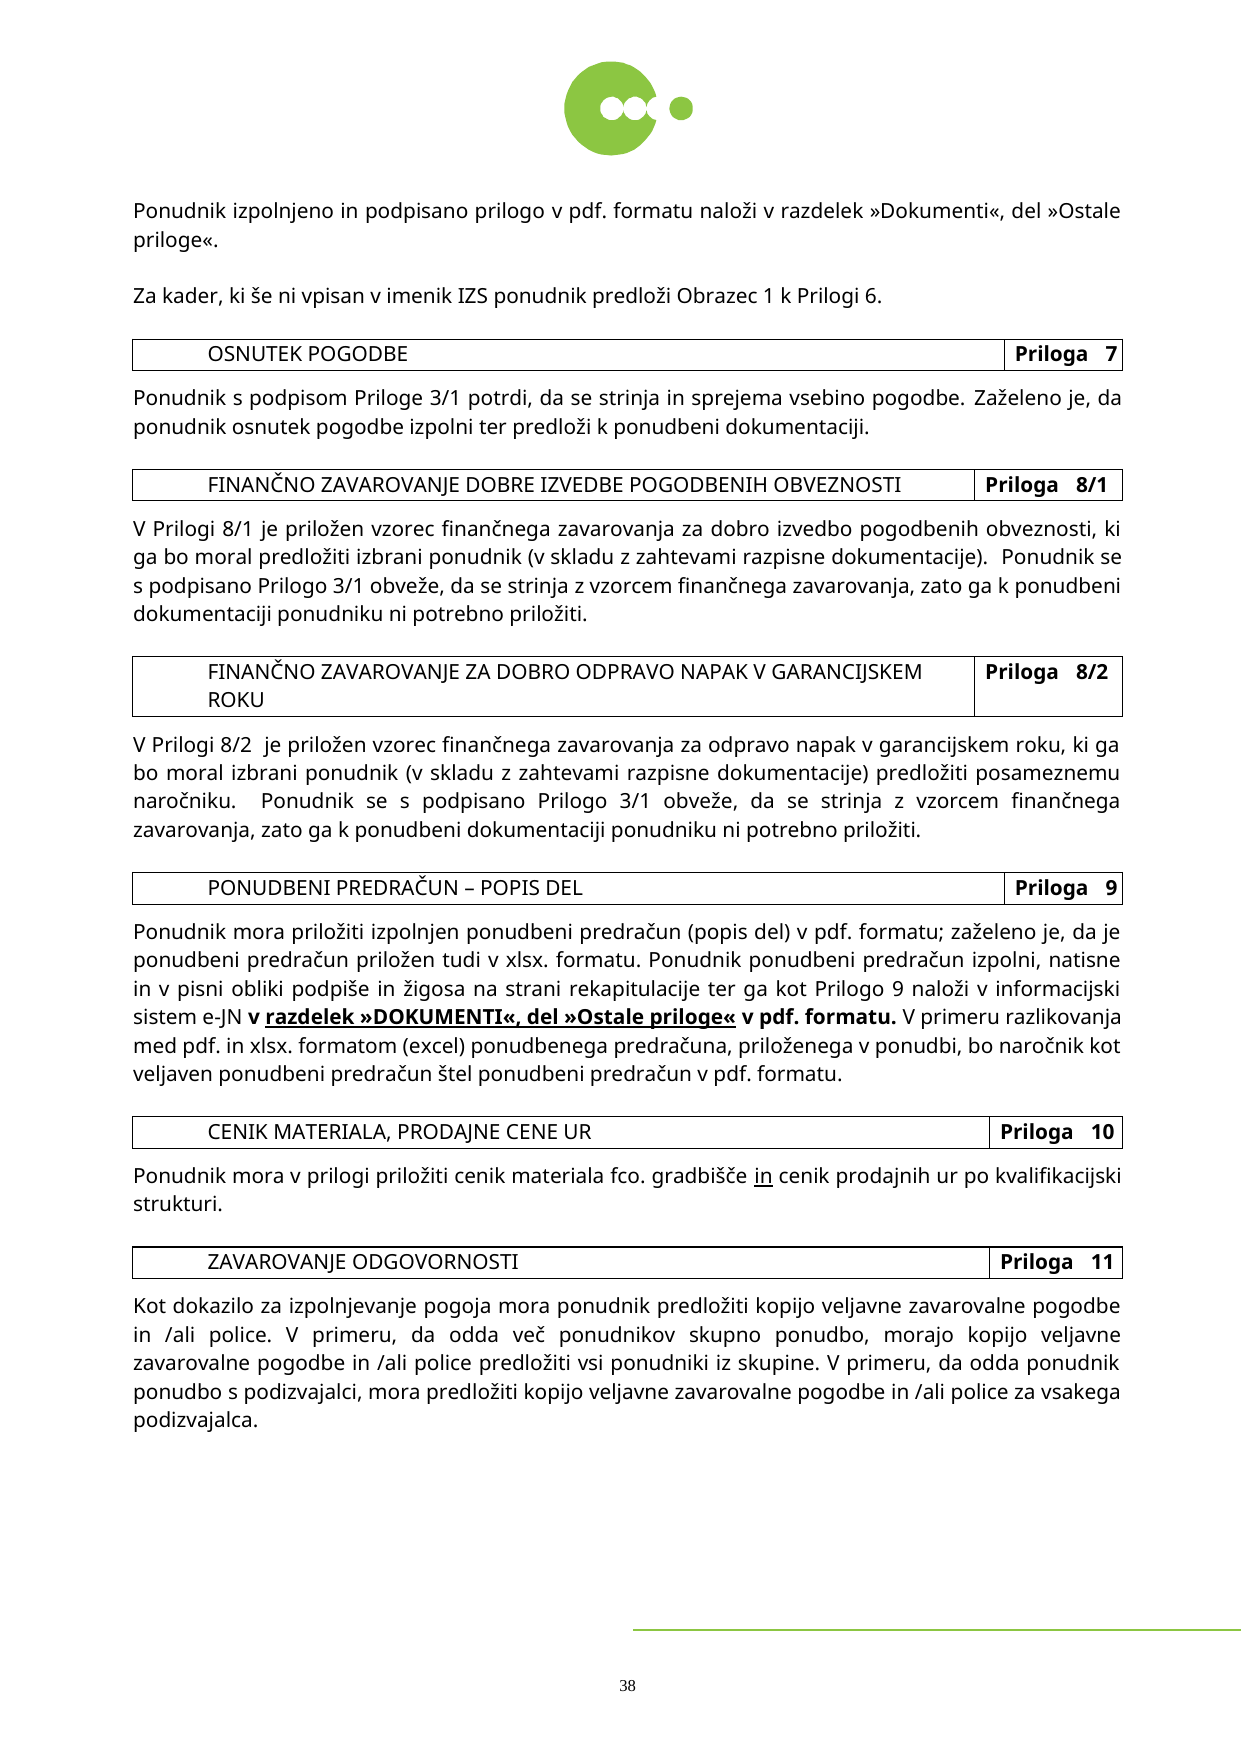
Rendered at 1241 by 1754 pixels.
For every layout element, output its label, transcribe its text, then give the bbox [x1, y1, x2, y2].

table_header 8/1 [1063, 470, 1122, 500]
table_header Priloga [1005, 340, 1093, 370]
text V Prilogi 8/1 je priložen vzorec finančnega zavarovanja za dobro izvedbo pogodbenih obveznosti, ki ga bo moral predložiti izbrani ponudnik (v skladu z zahtevami razpisne dokumentacije). Ponudnik se s podpisano Prilogo 3/1 obveže, da se strinja z vzorcem finančnega zavarovanja, zato ga k ponudbeni dokumentaciji ponudniku ni potrebno priložiti. [133, 514, 1122, 628]
table_header PONUDBENI PREDRAČUN – POPIS DEL [200, 873, 1004, 903]
text Ponudnik izpolnjeno in podpisano prilogo v pdf. formatu naloži v razdelek »Dokumenti«, del »Ostale priloge«. [133, 196, 1122, 253]
table_header OSNUTEK POGODBE [200, 340, 1004, 370]
table_header ZAVAROVANJE ODGOVORNOSTI [200, 1248, 989, 1278]
table_header Priloga [1005, 873, 1093, 903]
table_header 7 [1093, 340, 1122, 370]
table_header FINANČNO ZAVAROVANJE DOBRE IZVEDBE POGODBENIH OBVEZNOSTI [200, 470, 974, 500]
text Ponudnik s podpisom Priloge 3/1 potrdi, da se strinja in sprejema vsebino pogodbe. Zaželeno je, da ponudnik osnutek pogodbe izpolni ter predloži k ponudbeni dokumentaciji. [133, 383, 1122, 440]
table_header [133, 470, 200, 500]
text V Prilogi 8/2 je priložen vzorec finančnega zavarovanja za odpravo napak v garancijskem roku, ki ga bo moral izbrani ponudnik (v skladu z zahtevami razpisne dokumentacije) predložiti posameznemu naročniku. Ponudnik se s podpisano Prilogo 3/1 obveže, da se strinja z vzorcem finančnega zavarovanja, zato ga k ponudbeni dokumentaciji ponudniku ni potrebno priložiti. [133, 730, 1122, 843]
table_header [133, 340, 200, 370]
table_header 10 [1078, 1117, 1122, 1148]
table_header 9 [1093, 873, 1122, 903]
text Ponudnik mora v prilogi priložiti cenik materiala fco. gradbišče in cenik prodajnih ur po kvalifikacijski strukturi. [133, 1161, 1122, 1218]
table_header Priloga [990, 1117, 1078, 1148]
table_header Priloga [975, 470, 1063, 500]
table_header Priloga [990, 1248, 1078, 1278]
table_header FINANČNO ZAVAROVANJE ZA DOBRO ODPRAVO NAPAK V GARANCIJSKEM ROKU [200, 657, 974, 716]
table_header 8/2 [1063, 657, 1122, 716]
table_header 11 [1078, 1248, 1122, 1278]
text Ponudnik mora priložiti izpolnjen ponudbeni predračun (popis del) v pdf. formatu; zaželeno je, da je ponudbeni predračun priložen tudi v xlsx. formatu. Ponudnik ponudbeni predračun izpolni, natisne in v pisni obliki podpiše in žigosa na strani rekapitulacije ter ga kot Prilogo 9 naloži v informacijski sistem e-JN v razdelek »DOKUMENTI«, del »Ostale priloge« v pdf. formatu. V primeru razlikovanja med pdf. in xlsx. formatom (excel) ponudbenega predračuna, priloženega v ponudbi, bo naročnik kot veljaven ponudbeni predračun štel ponudbeni predračun v pdf. formatu. [133, 917, 1122, 1088]
text Kot dokazilo za izpolnjevanje pogoja mora ponudnik predložiti kopijo veljavne zavarovalne pogodbe in /ali police. V primeru, da odda več ponudnikov skupno ponudbo, morajo kopijo veljavne zavarovalne pogodbe in /ali police predložiti vsi ponudniki iz skupine. V primeru, da odda ponudnik ponudbo s podizvajalci, mora predložiti kopijo veljavne zavarovalne pogodbe in /ali police za vsakega podizvajalca. [133, 1292, 1122, 1434]
table_header Priloga [975, 657, 1063, 716]
text Za kader, ki še ni vpisan v imenik IZS ponudnik predloži Obrazec 1 k Prilogi 6. [133, 282, 1122, 310]
table_header CENIK MATERIALA, PRODAJNE CENE UR [200, 1117, 989, 1148]
table_header [133, 1248, 200, 1278]
table_header [133, 1117, 200, 1148]
table_header [133, 873, 200, 903]
table_header [133, 657, 200, 716]
